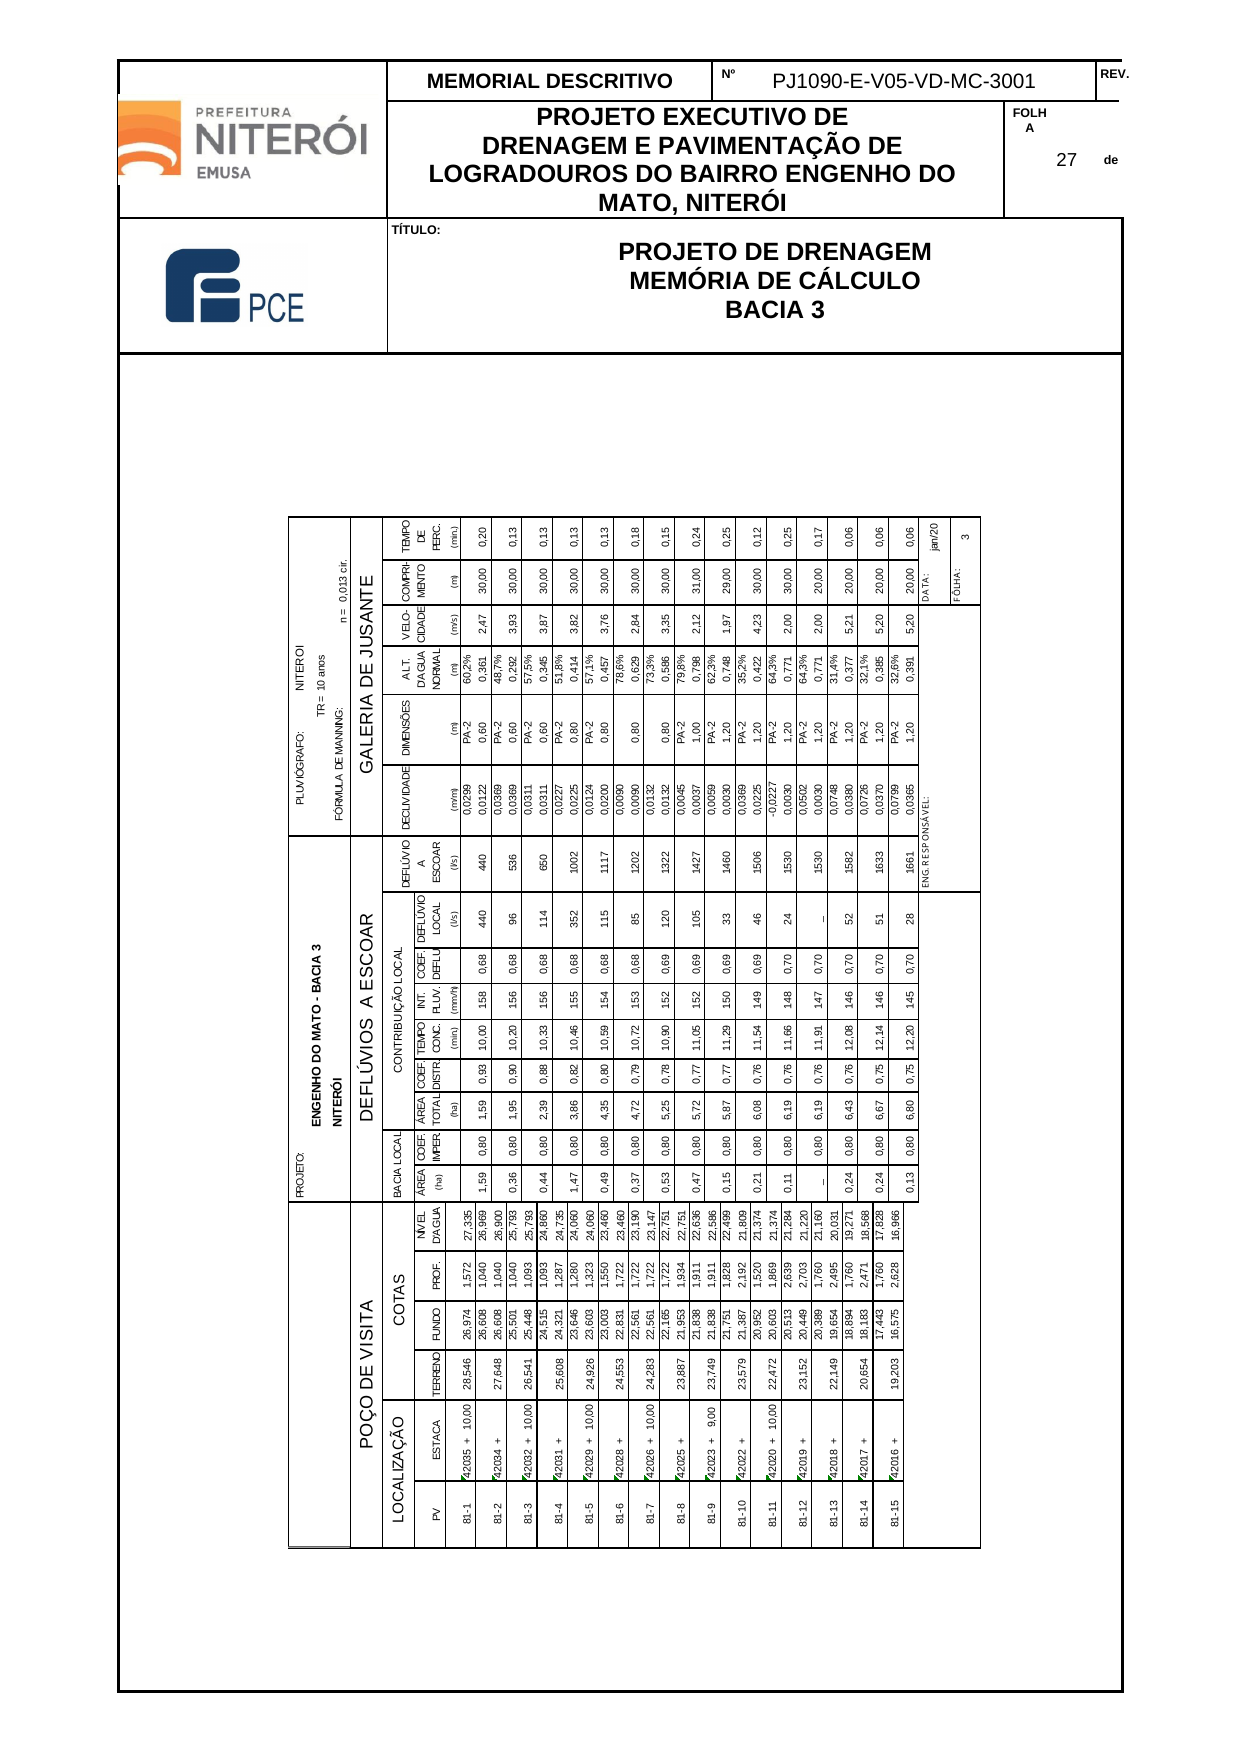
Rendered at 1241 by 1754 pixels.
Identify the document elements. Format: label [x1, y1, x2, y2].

picture [161, 243, 308, 327]
picture [118, 94, 379, 185]
